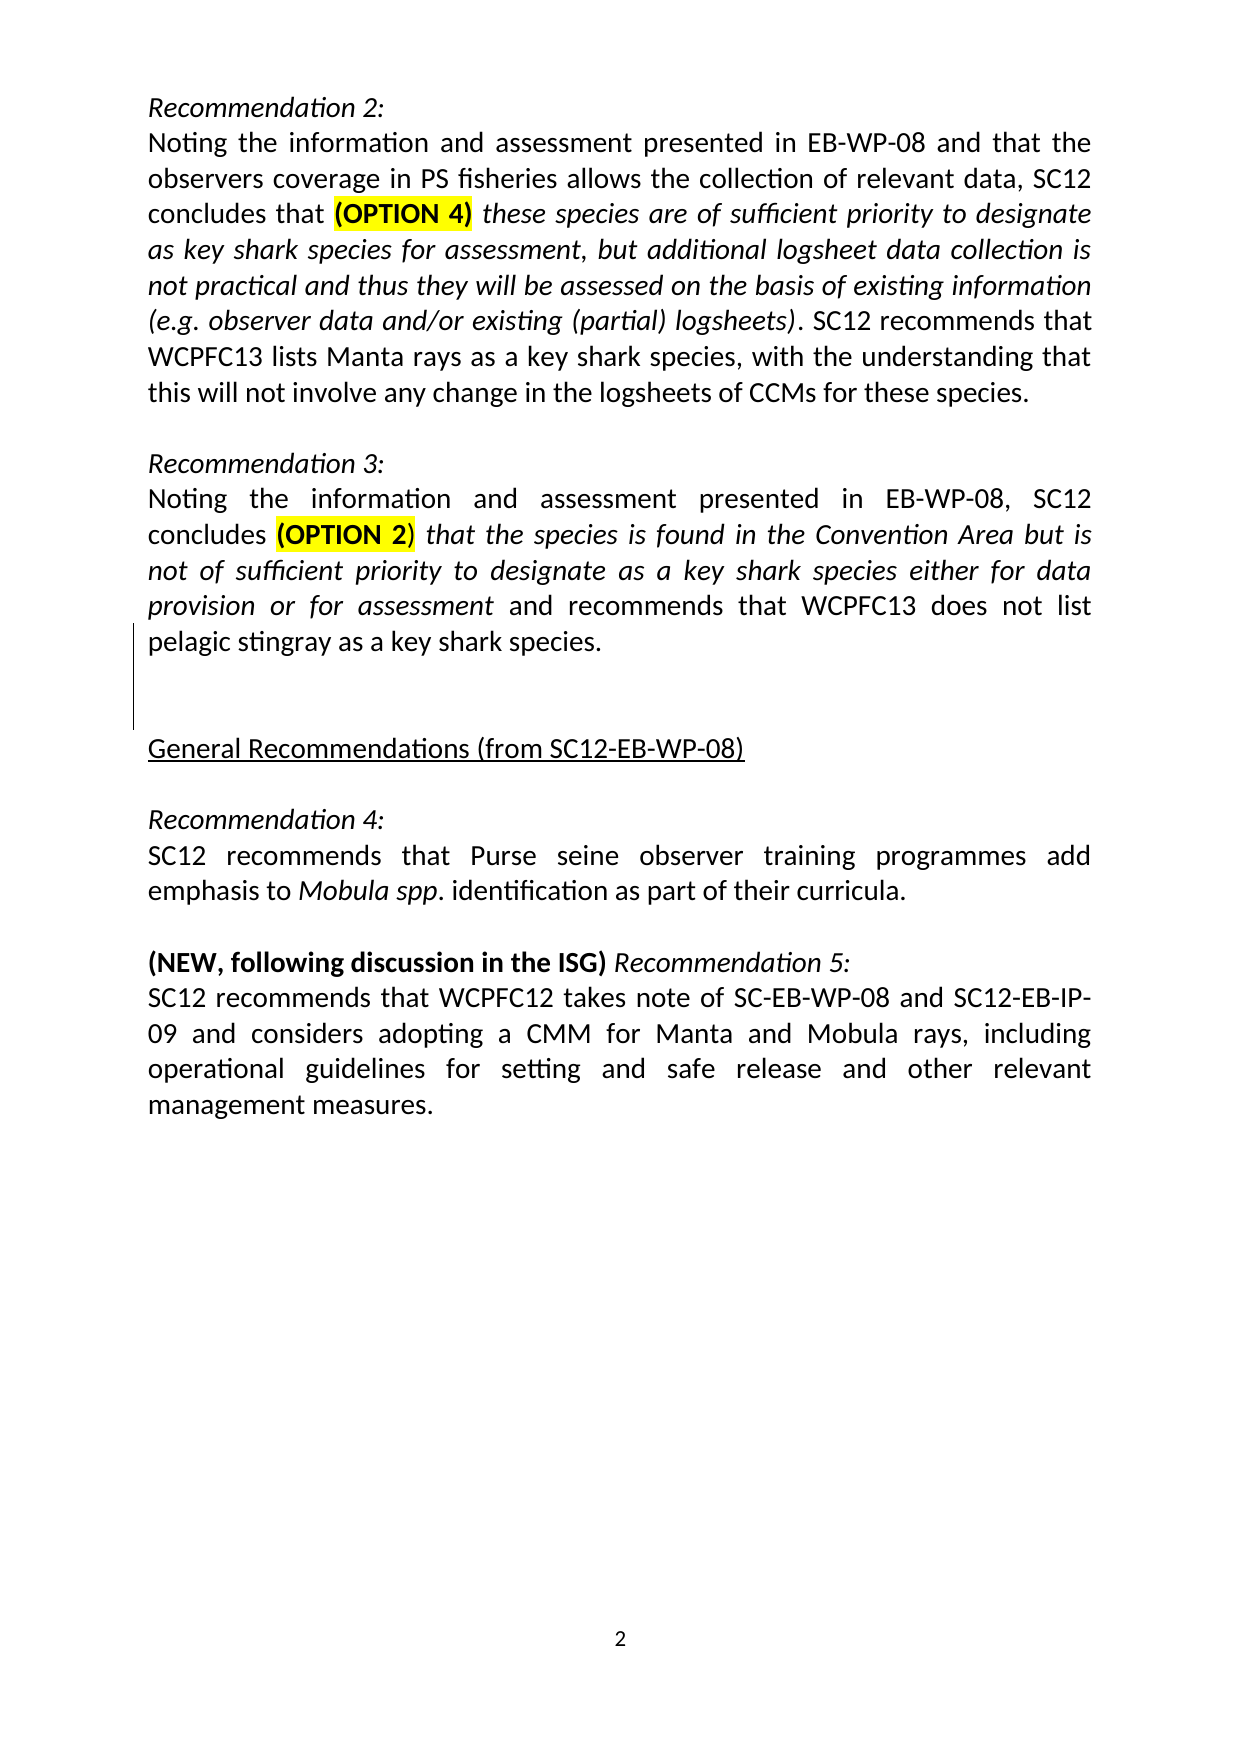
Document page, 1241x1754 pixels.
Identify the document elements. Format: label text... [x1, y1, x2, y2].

text General Recommendations (from SC12-EB-WP-08) [148, 730, 1093, 766]
text Recommendation 3: [148, 445, 1093, 481]
text SC12 recommends that Purse seine observer training programmes add emphasis to Mobula spp. identification as part of their curricula. [148, 837, 1093, 908]
text (NEW, following discussion in the ISG) Recommendation 5: [148, 944, 1093, 979]
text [148, 124, 1093, 409]
text SC12 recommends that WCPFC12 takes note of SC-EB-WP-08 and SC12-EB-IP-09 and considers adopting a CMM for Manta and Mobula rays, including operational guidelines for setting and safe release and other relevant management measures. [148, 979, 1093, 1122]
text Recommendation 4: [148, 801, 1093, 837]
text Noting the information and assessment presented in EB-WP-08, SC12 concludes (OPTION 2) that the species is found in the Convention Area but is not of sufficient priority to designate as a key shark species either for data provision or for assessment and recommends that WCPFC13 does not list pelagic stingray as a key shark species. [148, 481, 1093, 659]
text Recommendation 2: [148, 89, 1093, 124]
